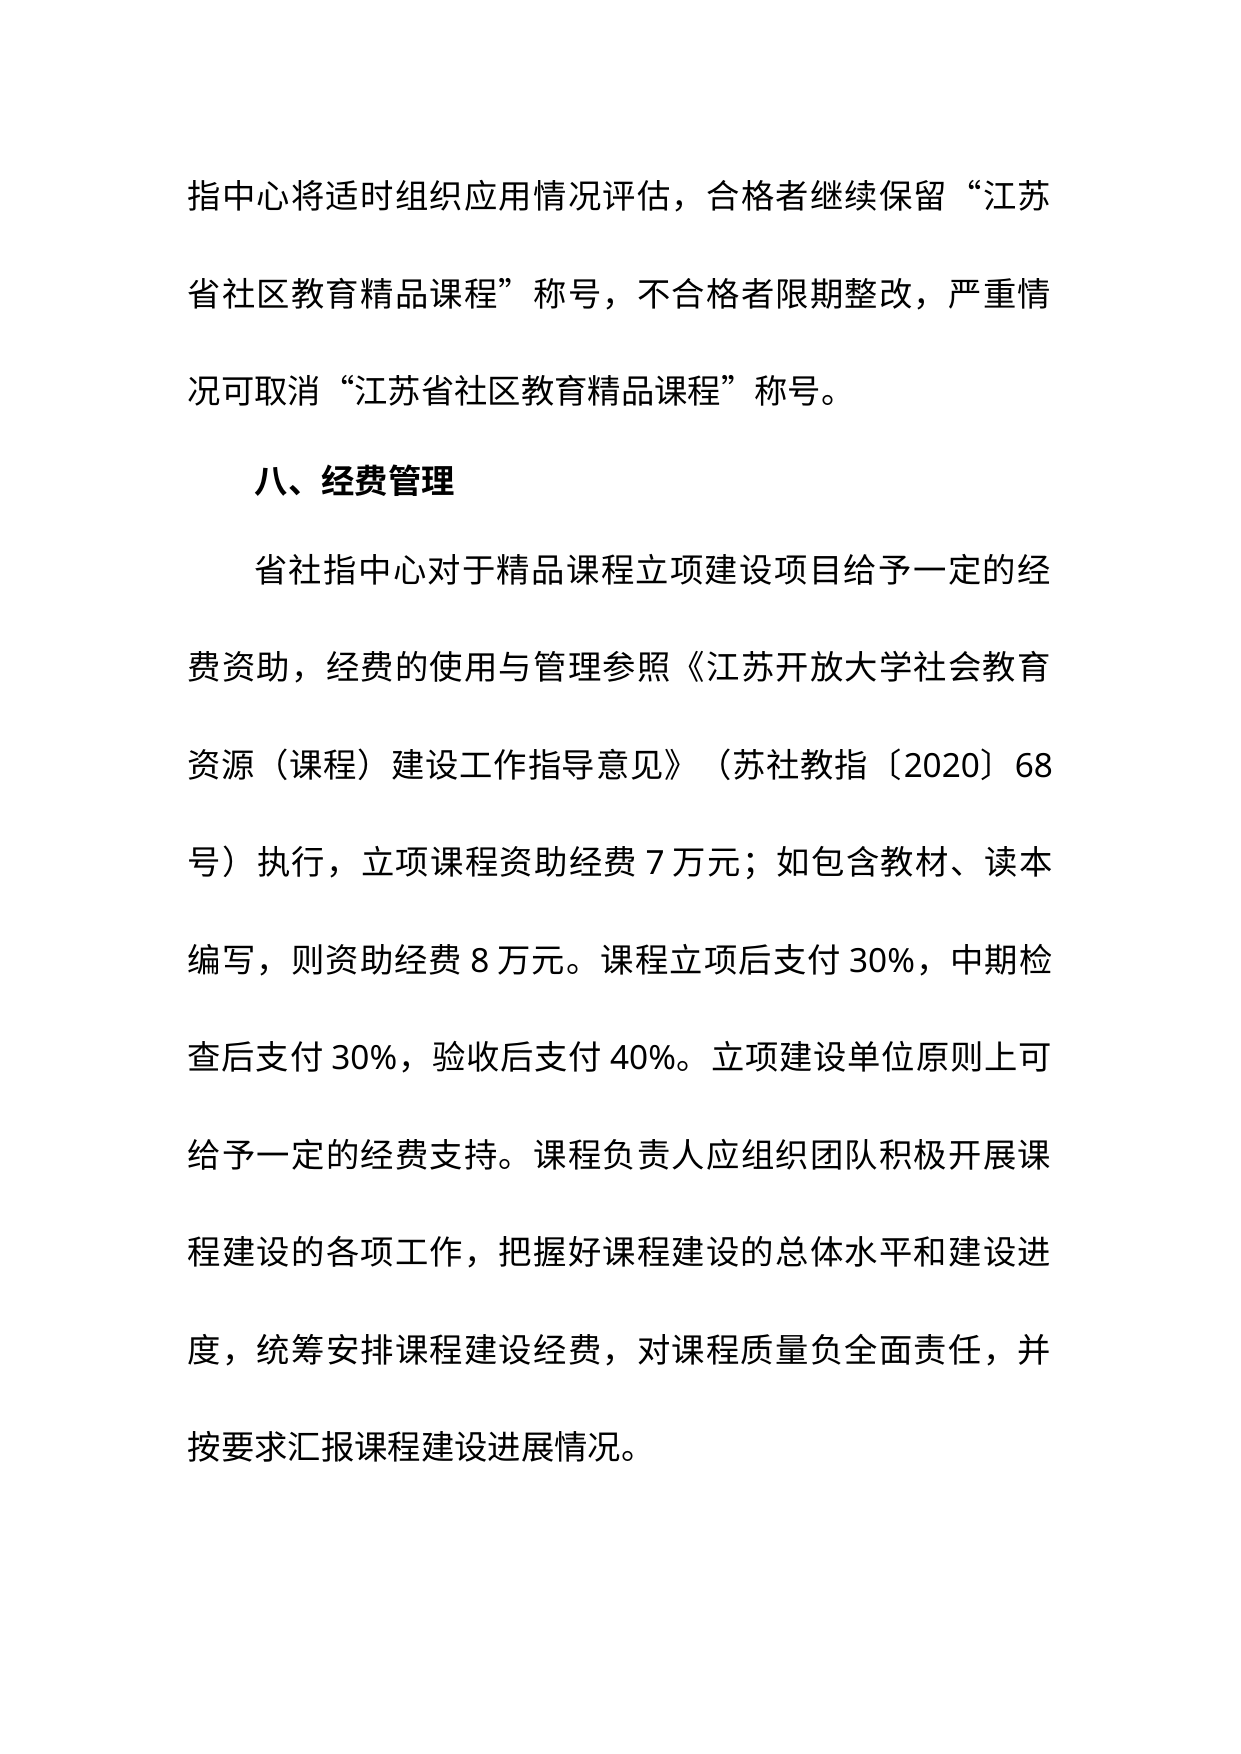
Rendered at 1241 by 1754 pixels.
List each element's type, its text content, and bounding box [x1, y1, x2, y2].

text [187, 162, 1053, 422]
text 省社指中心对于精品课程立项建设项目给予一定的经费资助，经费的使用与管理参照《江苏开放大学社会教育资源（课程）建设工作指导意见》（苏社教指〔2020〕68号）执行，立项课程资助经费7万元；如包含教材、读本编写，则资助经费8万元。课程立项后支付30%，中期检查后支付30%，验收后支付40%。立项建设单位原则上可给予一定的经费支持。课程负责人应组织团队积极开展课程建设的各项工作，把握好课程建设的总体水平和建设进度，统筹安排课程建设经费，对课程质量负全面责任，并按要求汇报课程建设进展情况。 [187, 535, 1053, 1478]
text 八、经费管理 [187, 446, 1053, 511]
